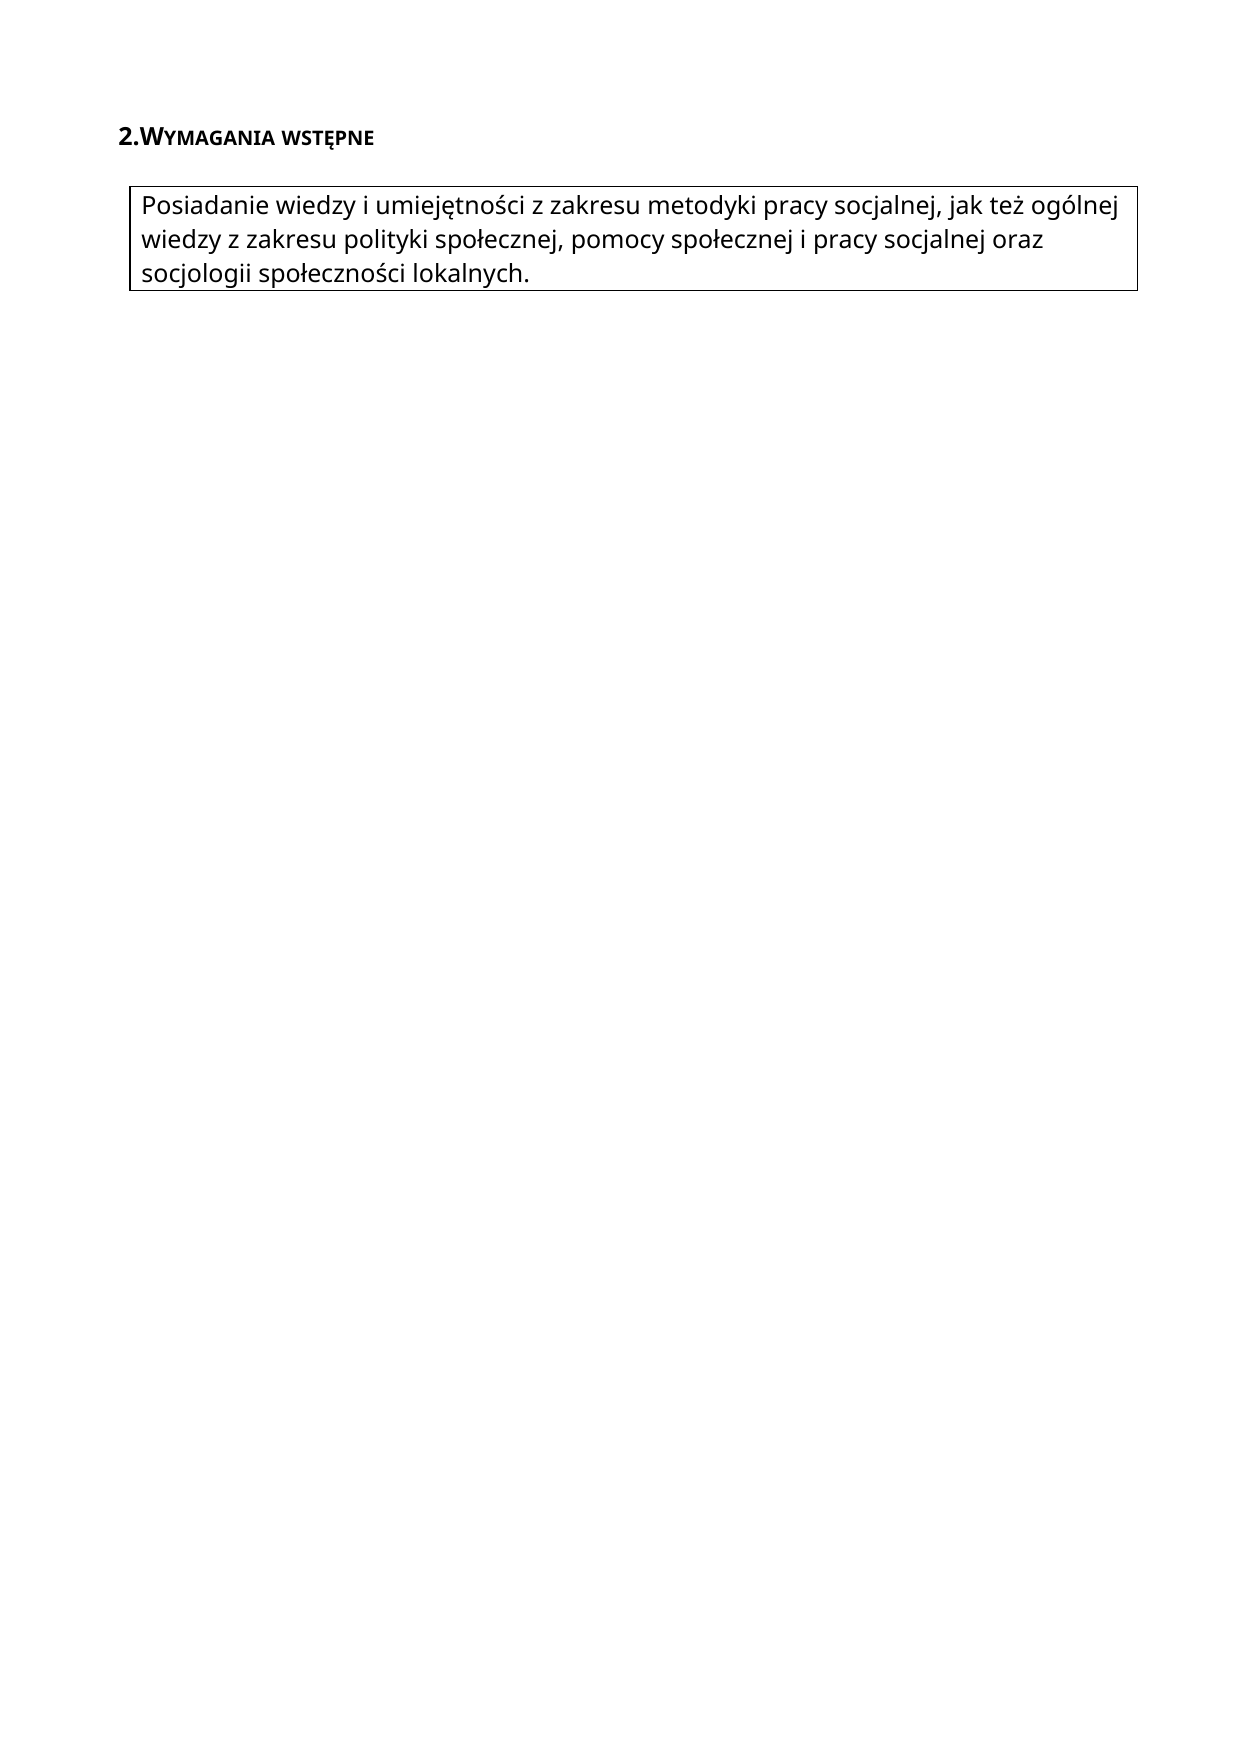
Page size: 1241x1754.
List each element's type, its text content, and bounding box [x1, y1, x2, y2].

table_header Posiadanie wiedzy i umiejętności z zakresu metodyki pracy socjalnej, jak też ogólnej wiedzy z zakresu polityki społecznej, pomocy społecznej i pracy socjalnej oraz socjologii społeczności lokalnych. [131, 187, 1137, 289]
text 2.Wymagania wstępne [118, 118, 1122, 152]
